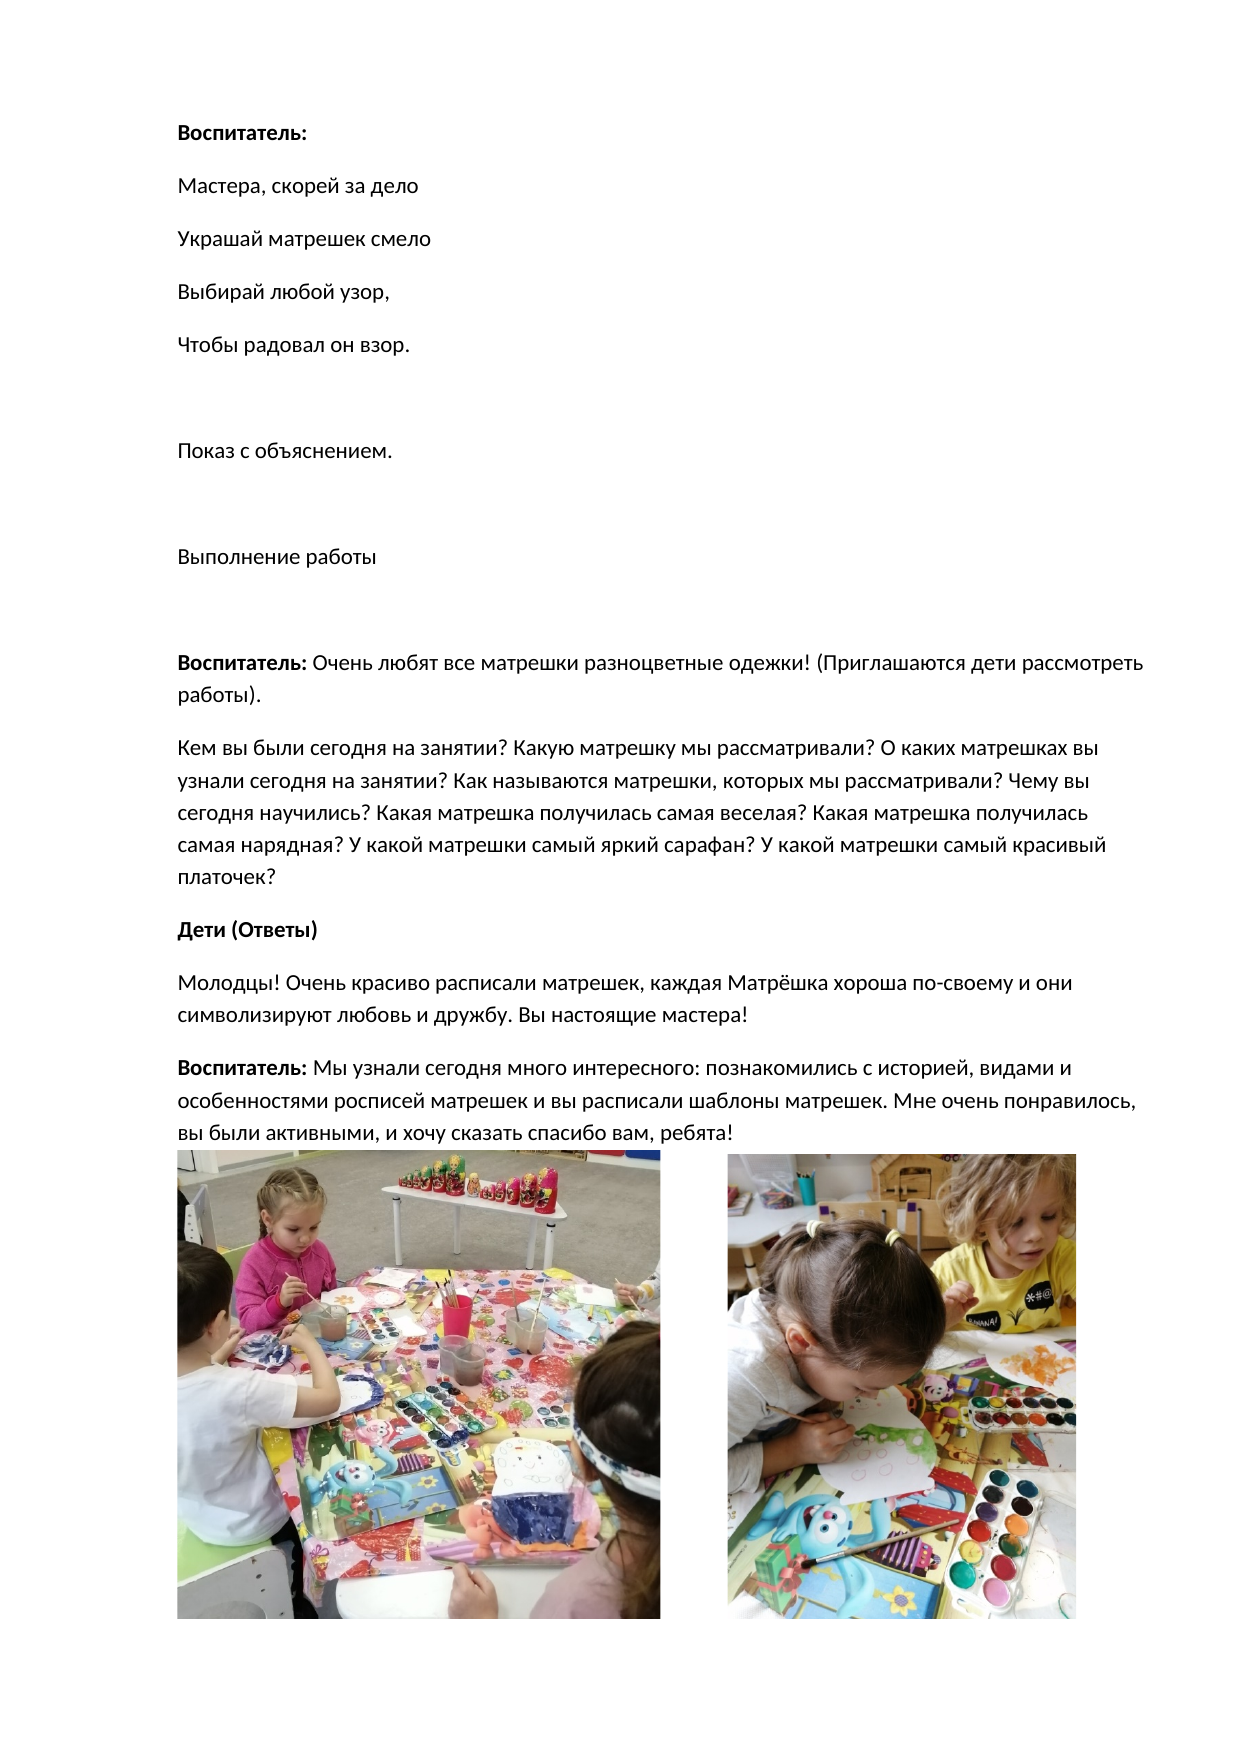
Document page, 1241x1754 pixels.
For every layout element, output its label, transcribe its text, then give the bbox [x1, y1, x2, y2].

text Выполнение работы [177, 542, 1152, 570]
text Украшай матрешек смело [177, 224, 1152, 252]
picture [177, 1150, 661, 1619]
text Кем вы были сегодня на занятии? Какую матрешку мы рассматривали? О каких матрешках вы узнали сегодня на занятии? Как называются матрешки, которых мы рассматривали? Чему вы сегодня научились? Какая матрешка получилась самая веселая? Какая матрешка получилась самая нарядная? У какой матрешки самый яркий сарафан? У какой матрешки самый красивый платочек? [177, 733, 1152, 890]
text Дети (Ответы) [177, 915, 1152, 943]
text Чтобы радовал он взор. [177, 330, 1152, 358]
text Воспитатель: [177, 118, 1152, 146]
text Выбирай любой узор, [177, 277, 1152, 305]
picture [727, 1154, 1077, 1619]
text Мастера, скорей за дело [177, 171, 1152, 199]
text Молодцы! Очень красиво расписали матрешек, каждая Матрёшка хороша по-своему и они символизируют любовь и дружбу. Вы настоящие мастера! [177, 968, 1152, 1028]
text Воспитатель: Очень любят все матрешки разноцветные одежки! (Приглашаются дети рассмотреть работы). [177, 648, 1152, 708]
text Показ с объяснением. [177, 436, 1152, 464]
